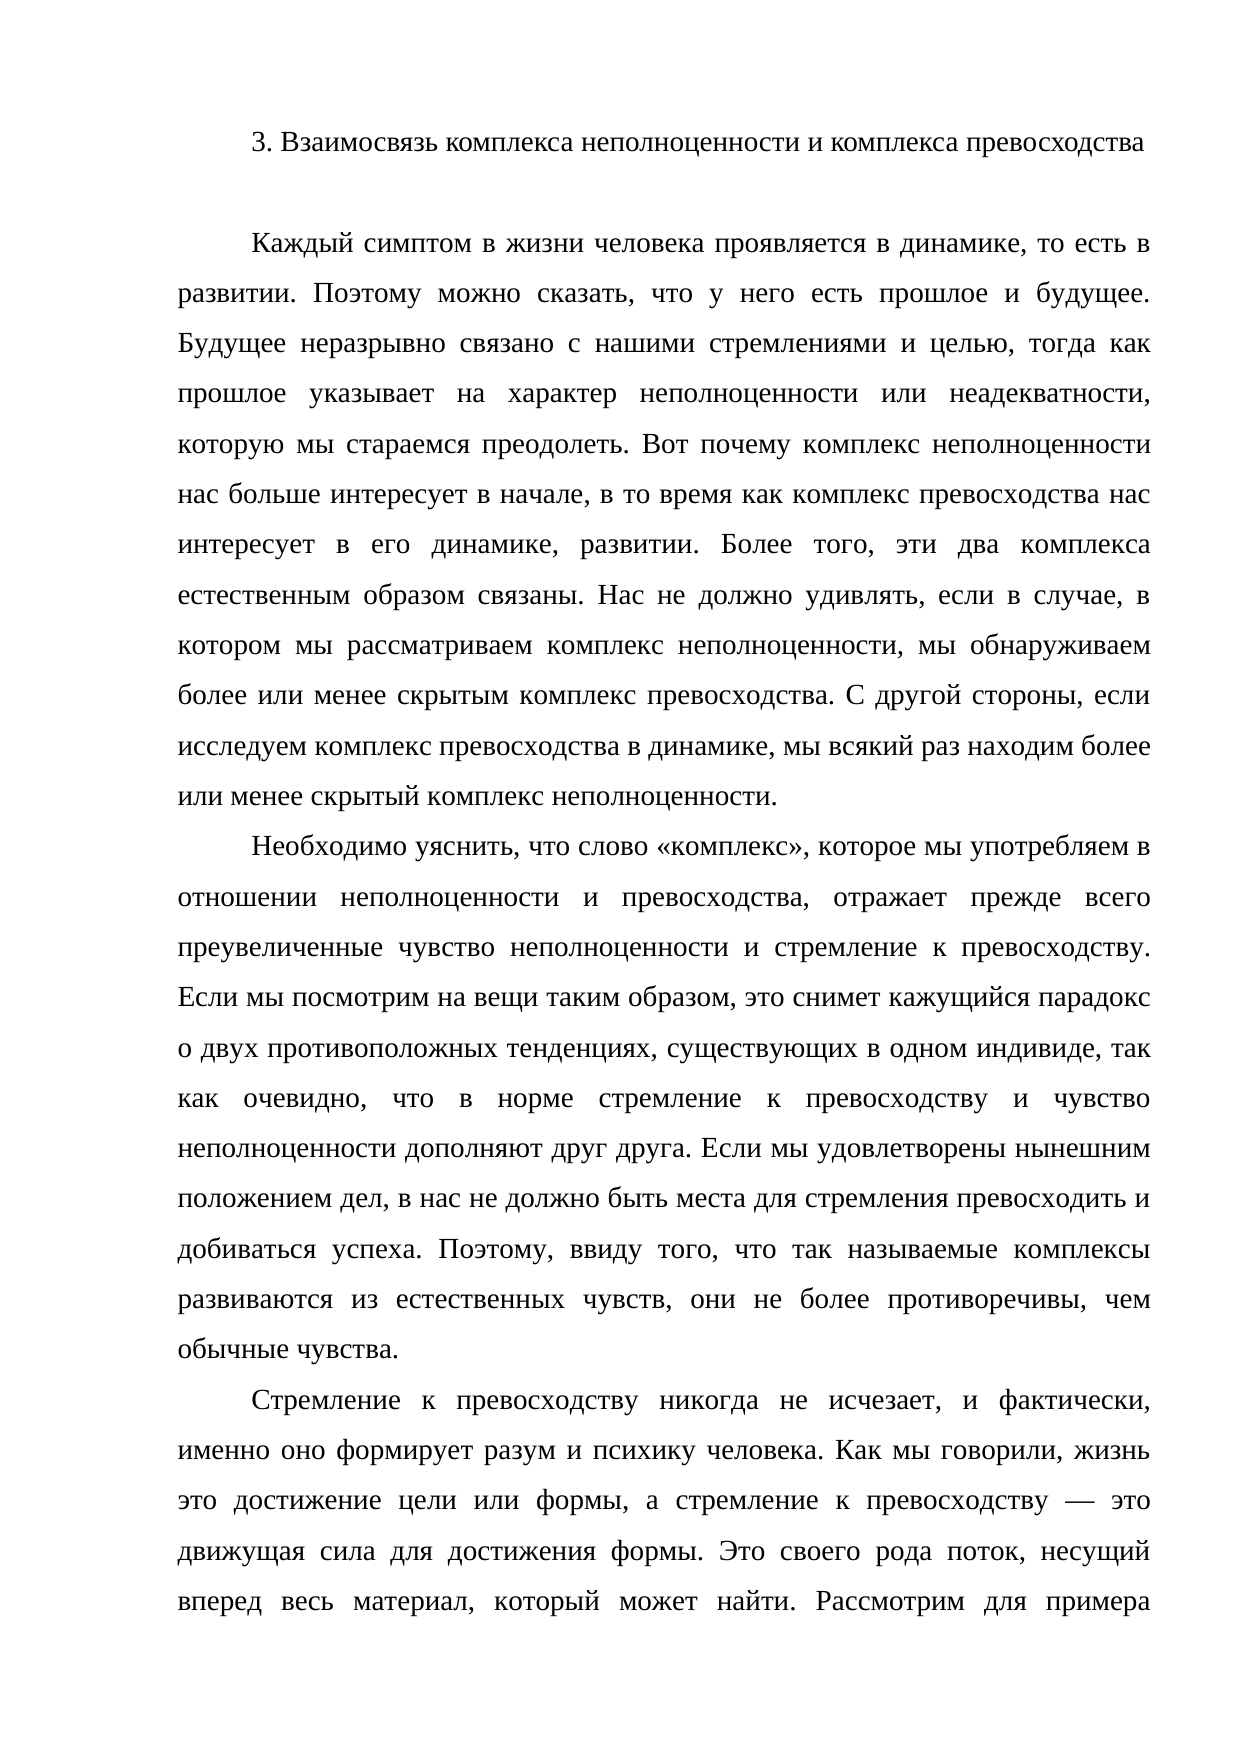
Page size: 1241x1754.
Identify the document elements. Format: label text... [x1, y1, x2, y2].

text Необходимо уяснить, что слово «комплекс», которое мы употребляем в отношении неполноценности и превосходства, отражает прежде всего преувеличенные чувство неполноценности и стремление к превосходству. Если мы посмотрим на вещи таким образом, это снимет кажущийся парадокс о двух противоположных тенденциях, существующих в одном индивиде, так как очевидно, что в норме стремление к превосходству и чувство неполноценности дополняют друг друга. Если мы удовлетворены нынешним положением дел, в нас не должно быть места для стремления превосходить и добиваться успеха. Поэтому, ввиду того, что так называемые комплексы развиваются из естественных чувств, они не более противоречивы, чем обычные чувства. [177, 828, 1152, 1365]
text Каждый симптом в жизни человека проявляется в динамике, то есть в развитии. Поэтому можно сказать, что у него есть прошлое и будущее. Будущее неразрывно связано с нашими стремлениями и целью, тогда как прошлое указывает на характер неполноценности или неадекватности, которую мы стараемся преодолеть. Вот почему комплекс неполноценности нас больше интересует в начале, в то время как комплекс превосходства нас интересует в его динамике, развитии. Более того, эти два комплекса естественным образом связаны. Нас не должно удивлять, если в случае, в котором мы рассматриваем комплекс неполноценности, мы обнаруживаем более или менее скрытым комплекс превосходства. С другой стороны, если исследуем комплекс превосходства в динамике, мы всякий раз находим более или менее скрытый комплекс неполноценности. [177, 225, 1152, 812]
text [177, 1382, 1152, 1617]
text 3. Взаимосвязь комплекса неполноценности и комплекса превосходства [177, 124, 1152, 158]
